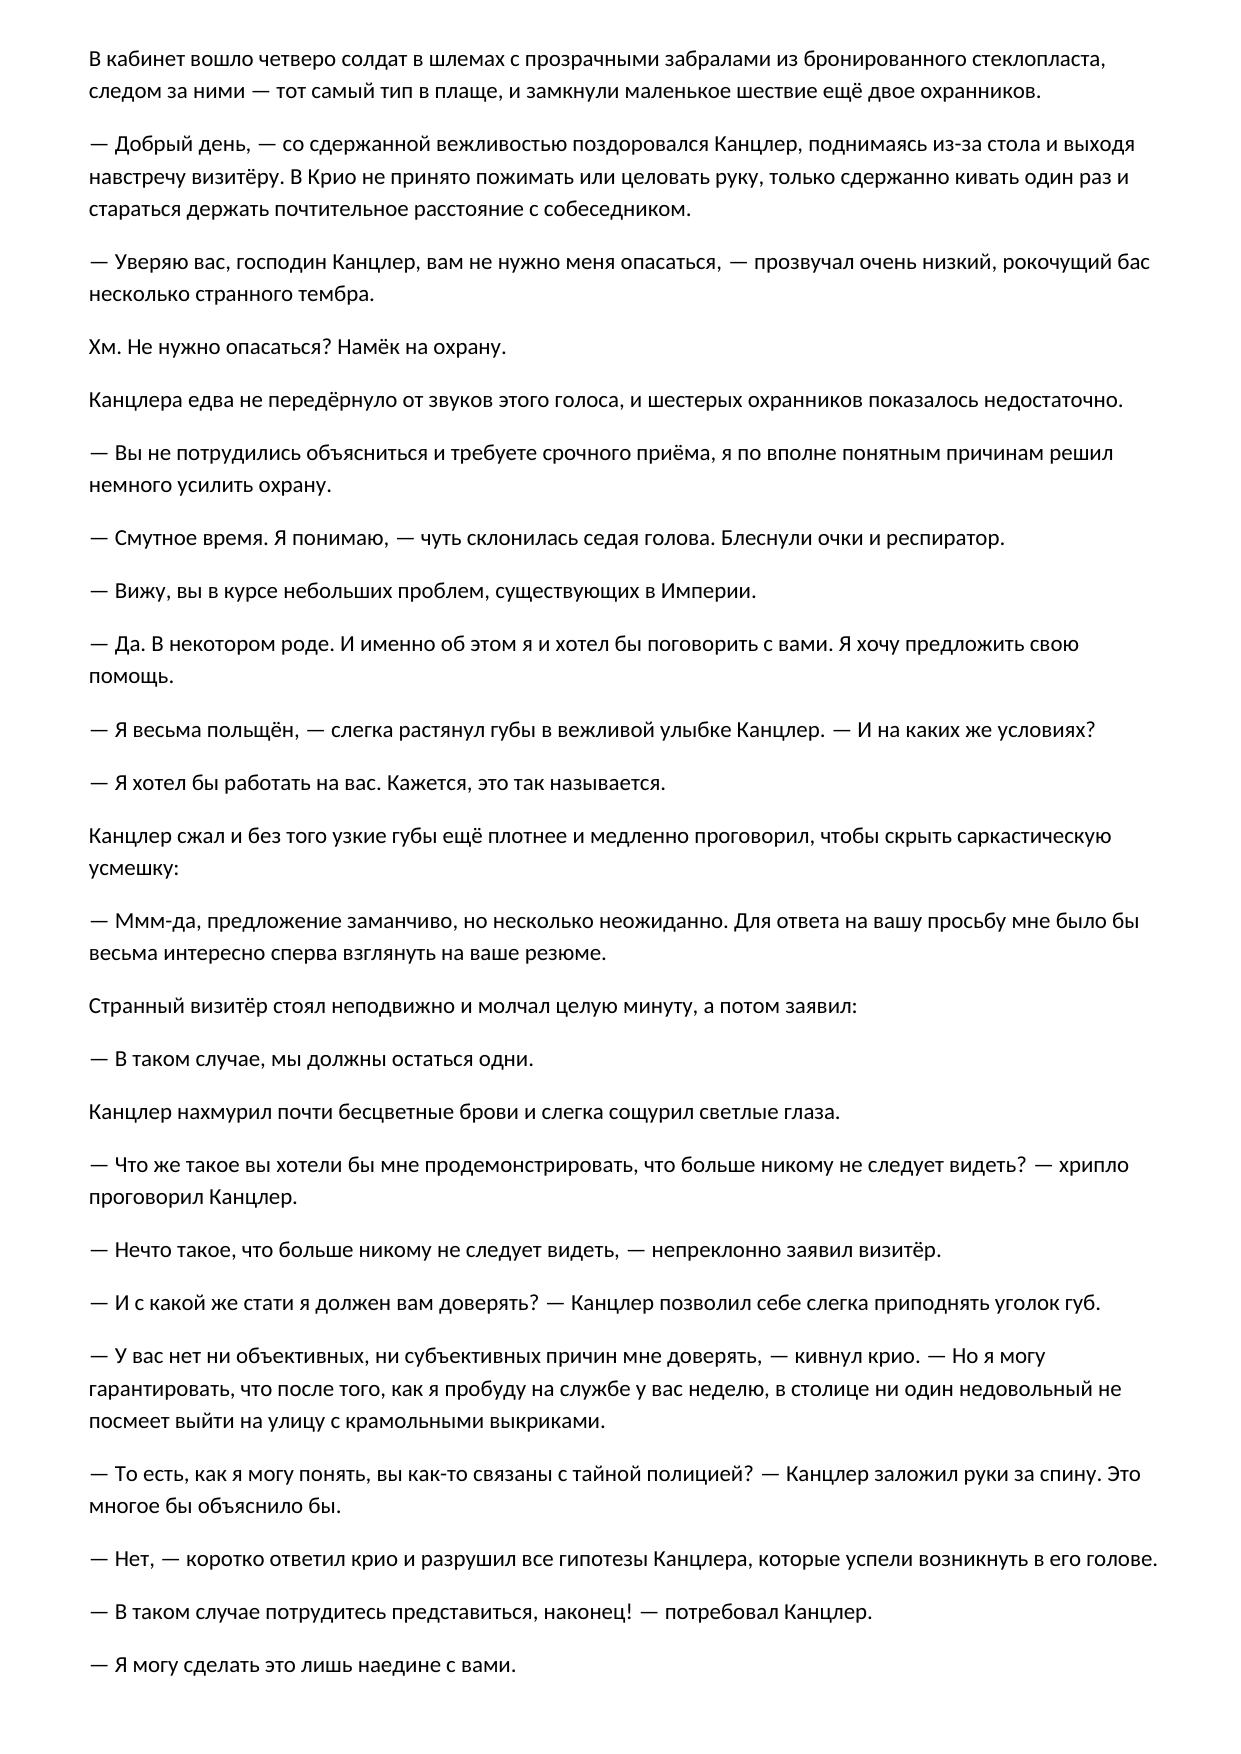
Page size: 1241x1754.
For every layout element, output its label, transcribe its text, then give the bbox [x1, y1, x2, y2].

text В кабинет вошло четверо солдат в шлемах с прозрачными забралами из бронированного стеклопласта, следом за ними — тот самый тип в плаще, и замкнули маленькое шествие ещё двое охранников. [89, 44, 1167, 104]
text — И с какой же стати я должен вам доверять? — Канцлер позволил себе слегка приподнять уголок губ. [89, 1288, 1167, 1316]
text — Нет, — коротко ответил крио и разрушил все гипотезы Канцлера, которые успели возникнуть в его голове. [89, 1544, 1167, 1572]
text — То есть, как я могу понять, вы как-то связаны с тайной полицией? — Канцлер заложил руки за спину. Это многое бы объяснило бы. [89, 1459, 1167, 1519]
text Канцлер нахмурил почти бесцветные брови и слегка сощурил светлые глаза. [89, 1097, 1167, 1125]
text — Ммм-да, предложение заманчиво, но несколько неожиданно. Для ответа на вашу просьбу мне было бы весьма интересно сперва взглянуть на ваше резюме. [89, 906, 1167, 966]
text — Нечто такое, что больше никому не следует видеть, — непреклонно заявил визитёр. [89, 1235, 1167, 1263]
text Канцлера едва не передёрнуло от звуков этого голоса, и шестерых охранников показалось недостаточно. [89, 385, 1167, 413]
text — Вы не потрудились объясниться и требуете срочного приёма, я по вполне понятным причинам решил немного усилить охрану. [89, 438, 1167, 498]
text — Смутное время. Я понимаю, — чуть склонилась седая голова. Блеснули очки и респиратор. [89, 523, 1167, 551]
text — Я весьма польщён, — слегка растянул губы в вежливой улыбке Канцлер. — И на каких же условиях? [89, 715, 1167, 743]
text — В таком случае потрудитесь представиться, наконец! — потребовал Канцлер. [89, 1597, 1167, 1625]
text — Уверяю вас, господин Канцлер, вам не нужно меня опасаться, — прозвучал очень низкий, рокочущий бас несколько странного тембра. [89, 247, 1167, 307]
text — Вижу, вы в курсе небольших проблем, существующих в Империи. [89, 576, 1167, 604]
text — У вас нет ни объективных, ни субъективных причин мне доверять, — кивнул крио. — Но я могу гарантировать, что после того, как я пробуду на службе у вас неделю, в столице ни один недовольный не посмеет выйти на улицу с крамольными выкриками. [89, 1341, 1167, 1434]
text — Я хотел бы работать на вас. Кажется, это так называется. [89, 768, 1167, 796]
text Странный визитёр стоял неподвижно и молчал целую минуту, а потом заявил: [89, 991, 1167, 1019]
text — Да. В некотором роде. И именно об этом я и хотел бы поговорить с вами. Я хочу предложить свою помощь. [89, 629, 1167, 690]
text Канцлер сжал и без того узкие губы ещё плотнее и медленно проговорил, чтобы скрыть саркастическую усмешку: [89, 821, 1167, 881]
text — Добрый день, — со сдержанной вежливостью поздоровался Канцлер, поднимаясь из-за стола и выходя навстречу визитёру. В Крио не принято пожимать или целовать руку, только сдержанно кивать один раз и стараться держать почтительное расстояние с собеседником. [89, 129, 1167, 222]
text — В таком случае, мы должны остаться одни. [89, 1044, 1167, 1072]
text Хм. Не нужно опасаться? Намёк на охрану. [89, 332, 1167, 360]
text — Я могу сделать это лишь наедине с вами. [89, 1650, 1167, 1678]
text — Что же такое вы хотели бы мне продемонстрировать, что больше никому не следует видеть? — хрипло проговорил Канцлер. [89, 1150, 1167, 1210]
